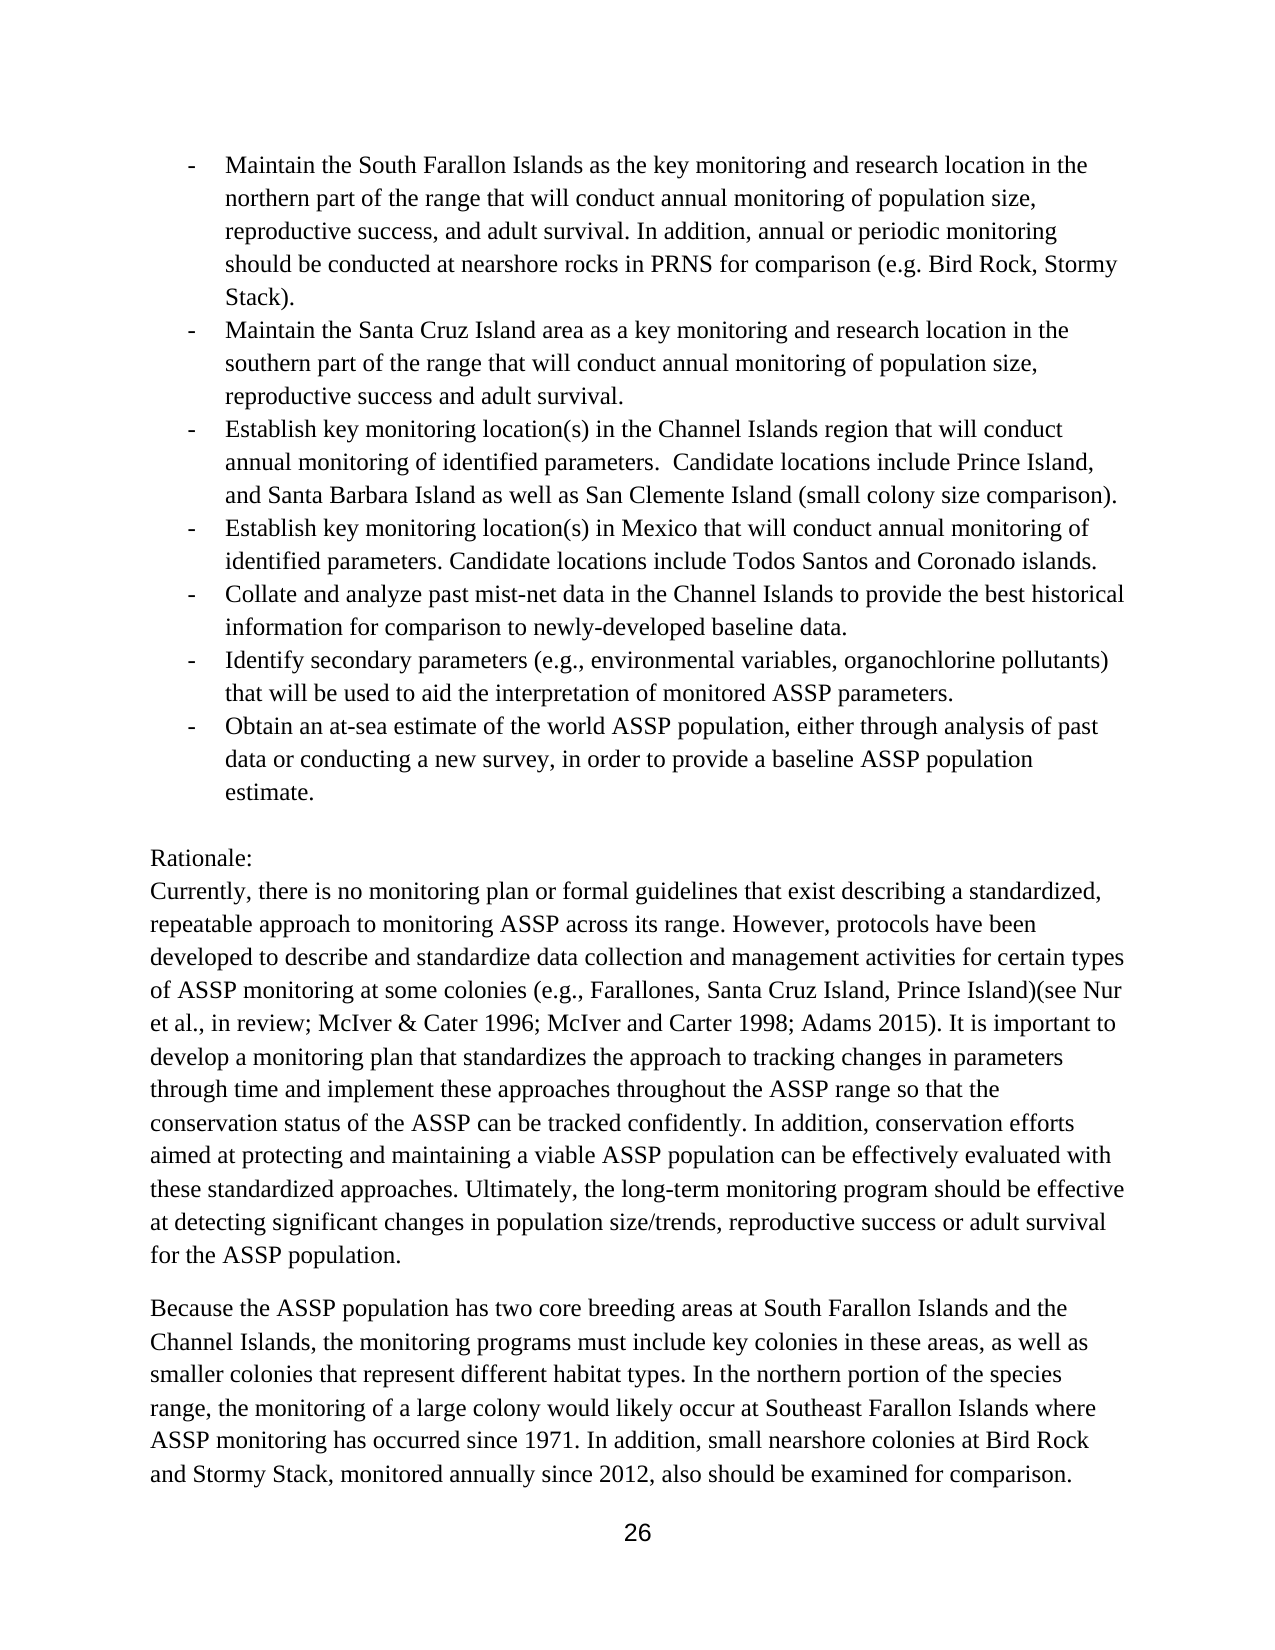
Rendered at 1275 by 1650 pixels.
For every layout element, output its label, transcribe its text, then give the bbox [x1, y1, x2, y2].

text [150, 1293, 1125, 1487]
list Collate and analyze past mist-net data in the Channel Islands to provide the best historical information for comparison to newly-developed baseline data. [187, 579, 1125, 641]
list Maintain the Santa Cruz Island area as a key monitoring and research location in the southern part of the range that will conduct annual monitoring of population size, reproductive success and adult survival. [187, 315, 1125, 410]
text Rationale: [150, 843, 1125, 872]
list Maintain the South Farallon Islands as the key monitoring and research location in the northern part of the range that will conduct annual monitoring of population size, reproductive success, and adult survival. In addition, annual or periodic monitoring should be conducted at nearshore rocks in PRNS for comparison (e.g. Bird Rock, Stormy Stack). [187, 150, 1125, 311]
list Obtain an at-sea estimate of the world ASSP population, either through analysis of past data or conducting a new survey, in order to provide a baseline ASSP population estimate. [187, 711, 1125, 806]
list Establish key monitoring location(s) in Mexico that will conduct annual monitoring of identified parameters. Candidate locations include Todos Santos and Coronado islands. [187, 513, 1125, 575]
text Currently, there is no monitoring plan or formal guidelines that exist describing a standardized, repeatable approach to monitoring ASSP across its range. However, protocols have been developed to describe and standardize data collection and management activities for certain types of ASSP monitoring at some colonies (e.g., Farallones, Santa Cruz Island, Prince Island)(see Nur et al., in review; McIver & Cater 1996; McIver and Carter 1998; Adams 2015). It is important to develop a monitoring plan that standardizes the approach to tracking changes in parameters through time and implement these approaches throughout the ASSP range so that the conservation status of the ASSP can be tracked confidently. In addition, conservation efforts aimed at protecting and maintaining a viable ASSP population can be effectively evaluated with these standardized approaches. Ultimately, the long-term monitoring program should be effective at detecting significant changes in population size/trends, reproductive success or adult survival for the ASSP population. [150, 876, 1125, 1268]
list Identify secondary parameters (e.g., environmental variables, organochlorine pollutants) that will be used to aid the interpretation of monitored ASSP parameters. [187, 645, 1125, 707]
list Establish key monitoring location(s) in the Channel Islands region that will conduct annual monitoring of identified parameters. Candidate locations include Prince Island, and Santa Barbara Island as well as San Clemente Island (small colony size comparison). [187, 414, 1125, 509]
